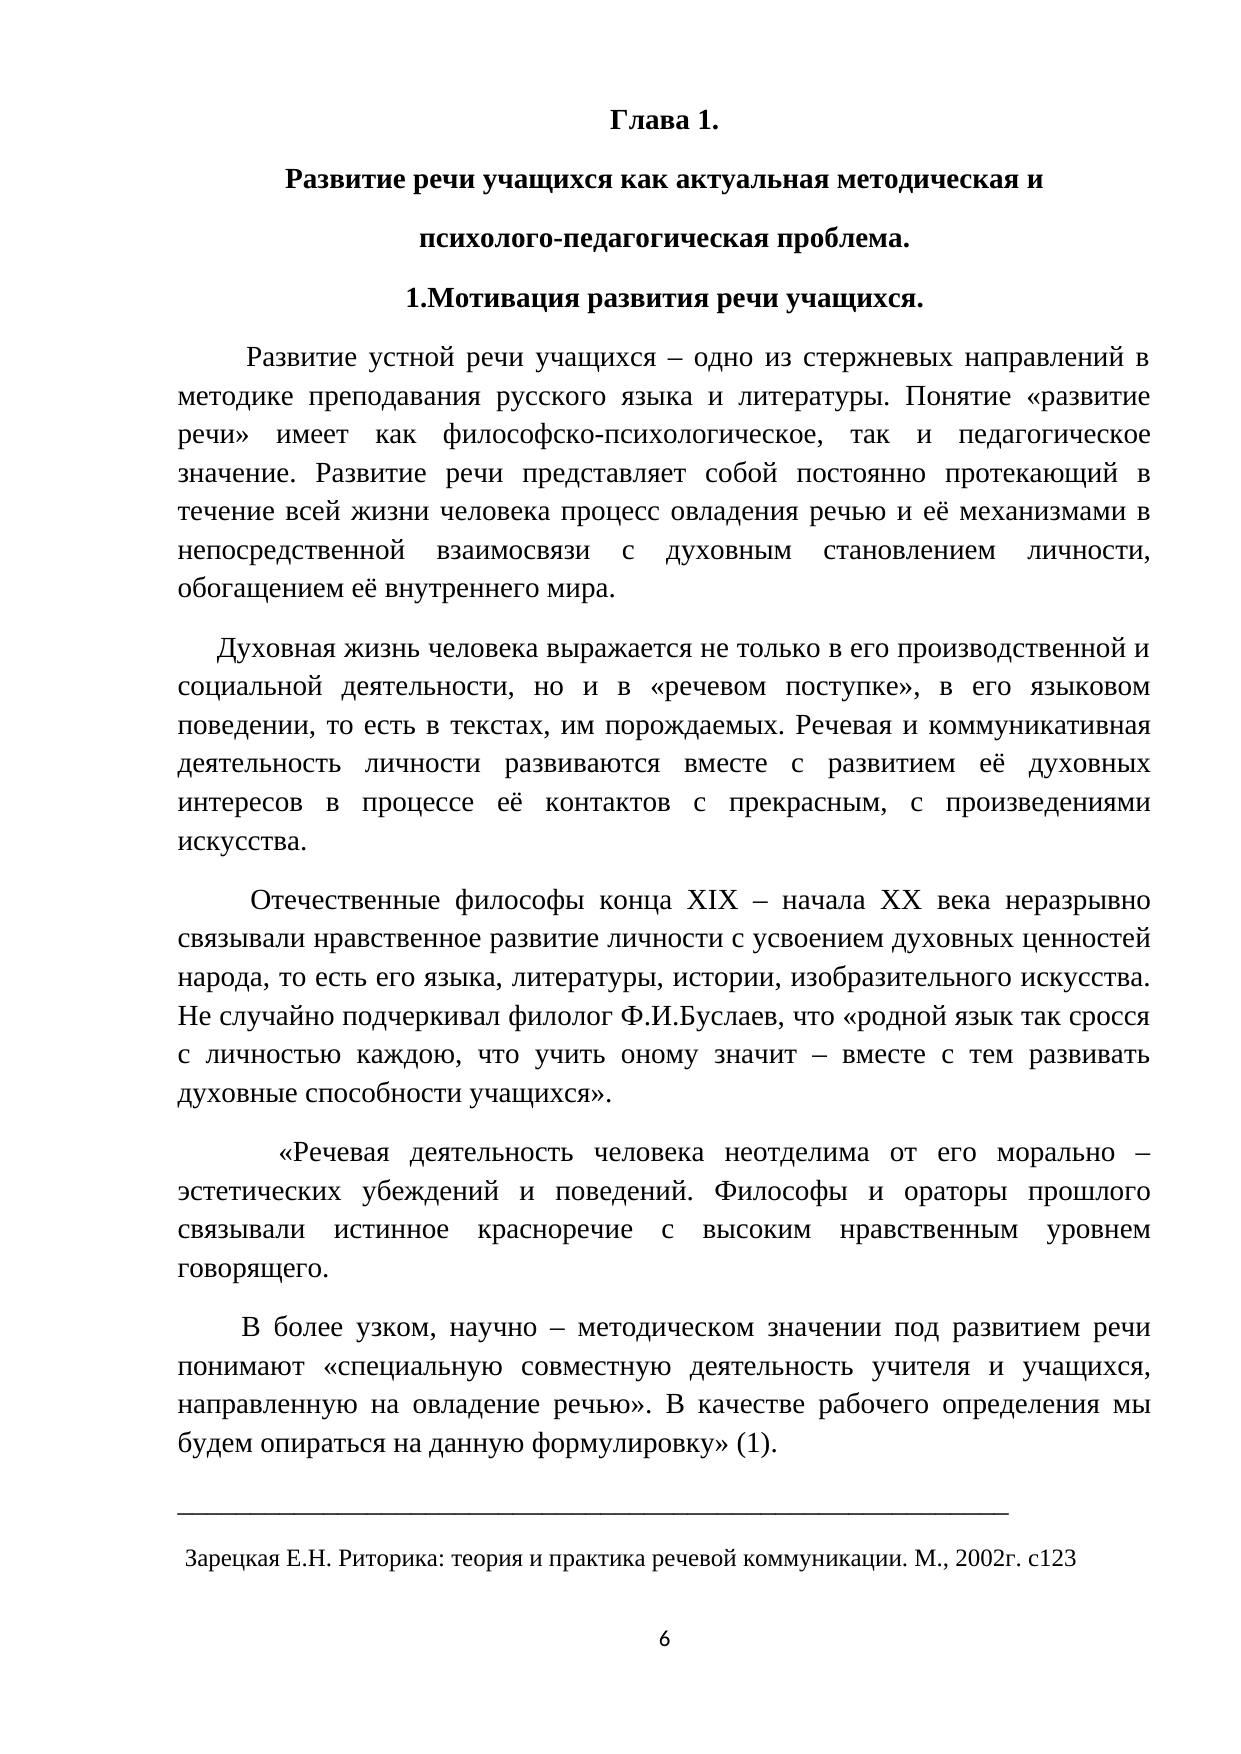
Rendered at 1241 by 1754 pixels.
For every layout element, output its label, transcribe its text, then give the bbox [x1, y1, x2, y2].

text Глава 1. [177, 102, 1152, 135]
text В более узком, научно – методическом значении под развитием речи понимают «специальную совместную деятельность учителя и учащихся, направленную на овладение речью». В качестве рабочего определения мы будем опираться на данную формулировку» (1). [177, 1309, 1152, 1458]
text «Речевая деятельность человека неотделима от его морально – эстетических убеждений и поведений. Философы и ораторы прошлого связывали истинное красноречие с высоким нравственным уровнем говорящего. [177, 1134, 1152, 1283]
text Развитие устной речи учащихся – одно из стержневых направлений в методике преподавания русского языка и литературы. Понятие «развитие речи» имеет как философско-психологическое, так и педагогическое значение. Развитие речи представляет собой постоянно протекающий в течение всей жизни человека процесс овладения речью и её механизмами в непосредственной взаимосвязи с духовным становлением личности, обогащением её внутреннего мира. [177, 339, 1152, 604]
text Зарецкая Е.Н. Риторика: теория и практика речевой коммуникации. М., 2002г. с123 [177, 1543, 1152, 1572]
text Развитие речи учащихся как актуальная методическая и [177, 161, 1152, 195]
text Духовная жизнь человека выражается не только в его производственной и социальной деятельности, но и в «речевом поступке», в его языковом поведении, то есть в текстах, им порождаемых. Речевая и коммуникативная деятельность личности развиваются вместе с развитием её духовных интересов в процессе её контактов с прекрасным, с произведениями искусства. [177, 630, 1152, 856]
text Отечественные философы конца XIX – начала XX века неразрывно связывали нравственное развитие личности с усвоением духовных ценностей народа, то есть его языка, литературы, истории, изобразительного искусства. Не случайно подчеркивал филолог Ф.И.Буслаев, что «родной язык так сросся с личностью каждою, что учить оному значит – вместе с тем развивать духовные способности учащихся». [177, 882, 1152, 1108]
text _________________________________________________________ [177, 1484, 1152, 1518]
text 1.Мотивация развития речи учащихся. [177, 280, 1152, 313]
text психолого-педагогическая проблема. [177, 221, 1152, 254]
